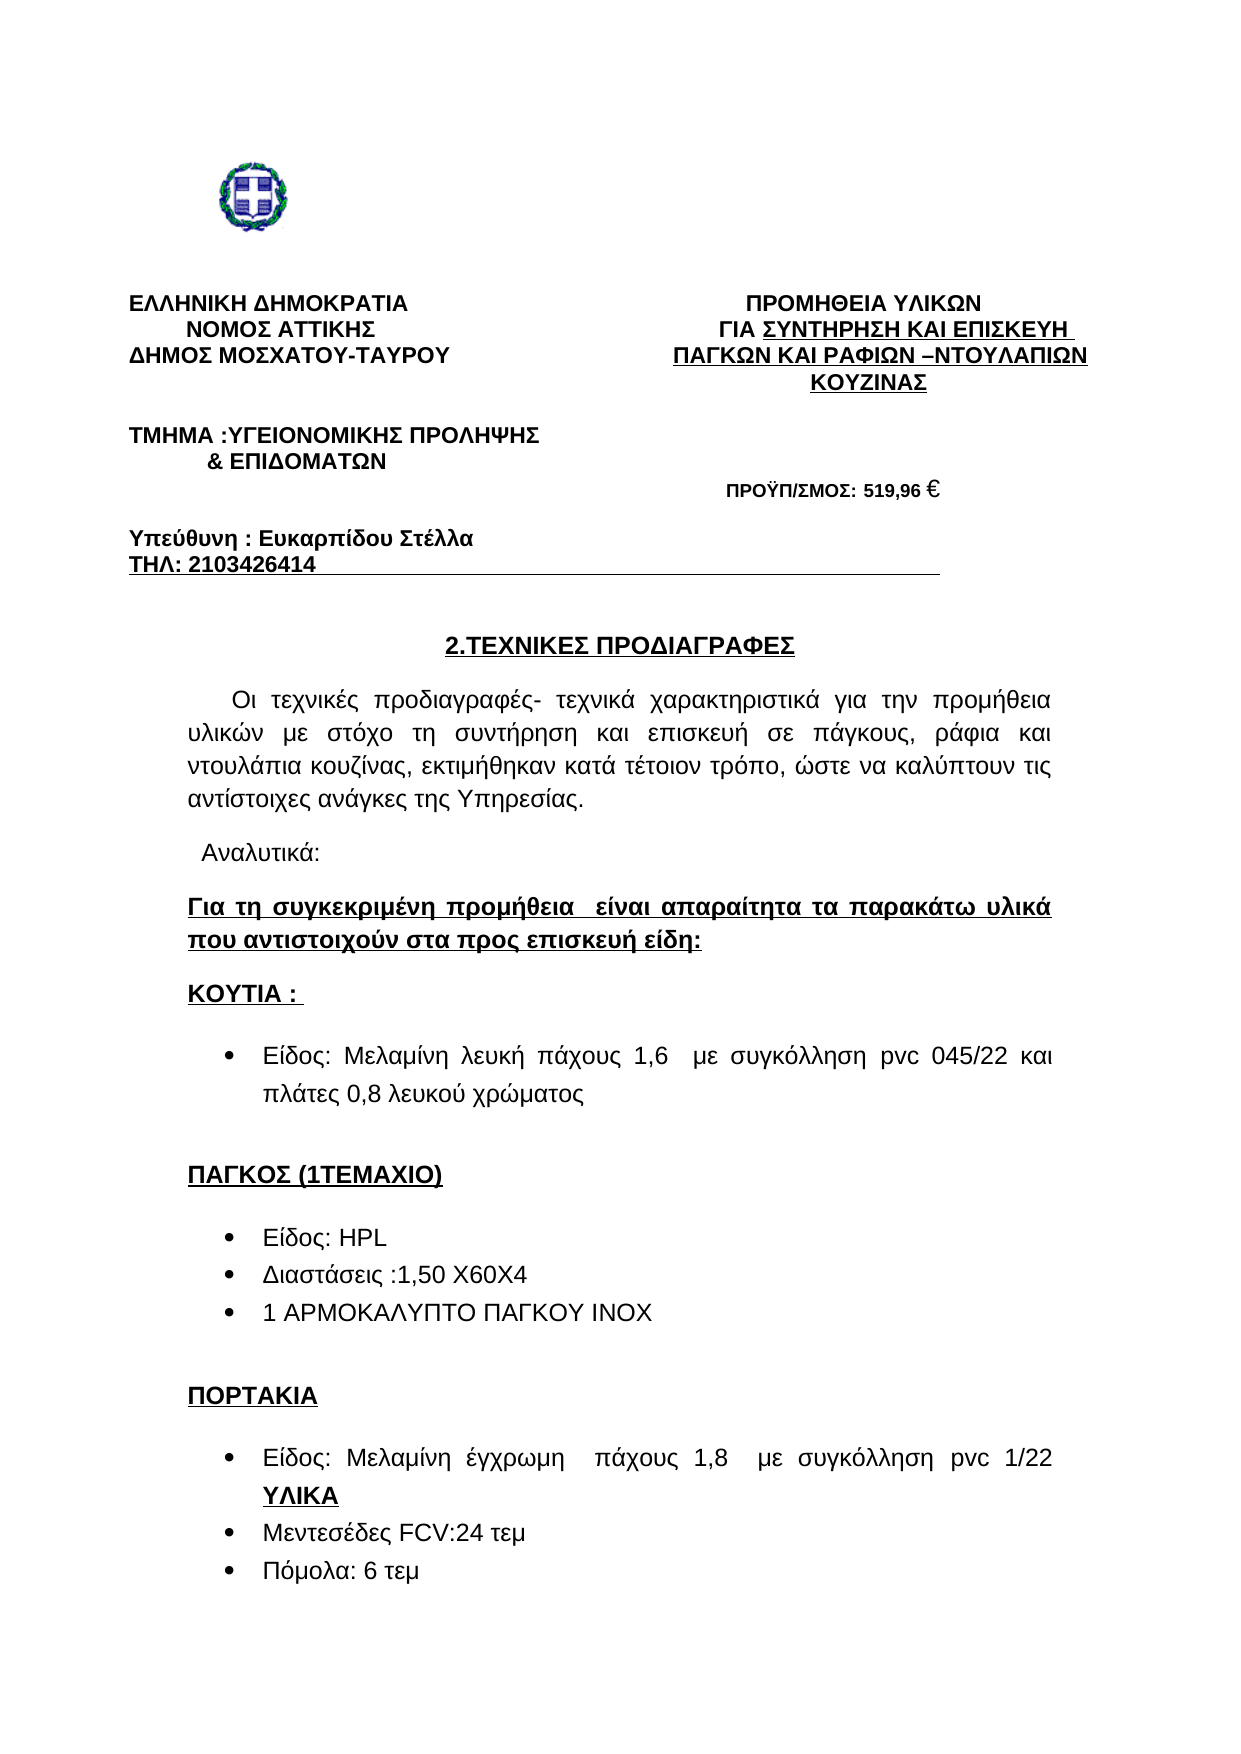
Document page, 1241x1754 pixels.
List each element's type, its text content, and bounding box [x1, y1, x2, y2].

text ΠΟΡΤΑΚΙΑ [187, 1381, 1053, 1409]
text Για τη συγκεκριμένη προμήθεια είναι απαραίτητα τα παρακάτω υλικά που αντιστοιχούν στα προς επισκευή είδη: [187, 892, 1053, 953]
text Οι τεχνικές προδιαγραφές- τεχνικά χαρακτηριστικά για την προμήθεια υλικών με στόχο τη συντήρηση και επισκευή σε πάγκους, ράφια και ντουλάπια κουζίνας, εκτιμήθηκαν κατά τέτοιον τρόπο, ώστε να καλύπτουν τις αντίστοιχες ανάγκες της Υπηρεσίας. [187, 685, 1053, 813]
text ΚΟΥΤΙΑ : [187, 979, 1053, 1007]
text & ΕΠΙΔΟΜΑΤΩΝ [187, 448, 1053, 474]
text NOMOΣ ΑΤΤΙΚΗΣ ΓΙΑ ΣΥΝΤΗΡΗΣΗ ΚΑΙ ΕΠΙΣΚΕΥΗ [128, 316, 1132, 342]
text 2.ΤΕΧΝΙΚΕΣ ΠΡΟΔΙΑΓΡΑΦΕΣ [187, 631, 1053, 660]
text ΠΑΓΚΟΣ (1ΤΕΜΑΧΙΟ) [187, 1161, 1053, 1189]
text ΕΛΛΗΝΙΚΗ ΔΗΜΟΚΡΑΤΙΑ ΠΡΟΜΗΘΕΙΑ ΥΛΙΚΩΝ [128, 290, 1132, 316]
list Διαστάσεις :1,50 Χ60Χ4 [225, 1252, 1053, 1289]
list Είδος: Μελαμίνη λευκή πάχους 1,6 με συγκόλληση pvc 045/22 και πλάτες 0,8 λευκού χρώματος [225, 1032, 1053, 1107]
text ΠΡΟΫΠ/ΣΜΟΣ: 519,96 € [128, 474, 1053, 503]
text ΚΟΥΖΙΝΑΣ [128, 369, 1132, 395]
text Υπεύθυνη : Ευκαρπίδου Στέλλα [128, 524, 1053, 551]
text ΔΗΜΟΣ ΜΟΣΧΑΤΟΥ-TAΥΡΟΥ ΠΑΓΚΩΝ ΚΑΙ ΡΑΦΙΩΝ –ΝΤΟΥΛΑΠΙΩΝ [128, 342, 1132, 369]
picture [217, 150, 292, 236]
text ΤΜΗΜΑ :ΥΓΕΙΟΝΟΜΙΚΗΣ ΠΡΟΛΗΨΗΣ [128, 422, 1053, 448]
list 1 AΡΜΟΚΑΛΥΠΤΟ ΠΑΓΚΟΥ ΙΝΟΧ [225, 1289, 1053, 1327]
text Αναλυτικά: [187, 838, 1053, 867]
list Πόμολα: 6 τεμ [225, 1547, 1053, 1584]
list Είδος: Μελαμίνη έγχρωμη πάχους 1,8 με συγκόλληση pvc 1/22 ΥΛΙΚΑ [225, 1434, 1053, 1509]
list Είδος: HPL [225, 1214, 1053, 1252]
text ΤΗΛ: 2103426414 [128, 551, 1053, 577]
list Μεντεσέδες FCV:24 τεμ [225, 1509, 1053, 1547]
